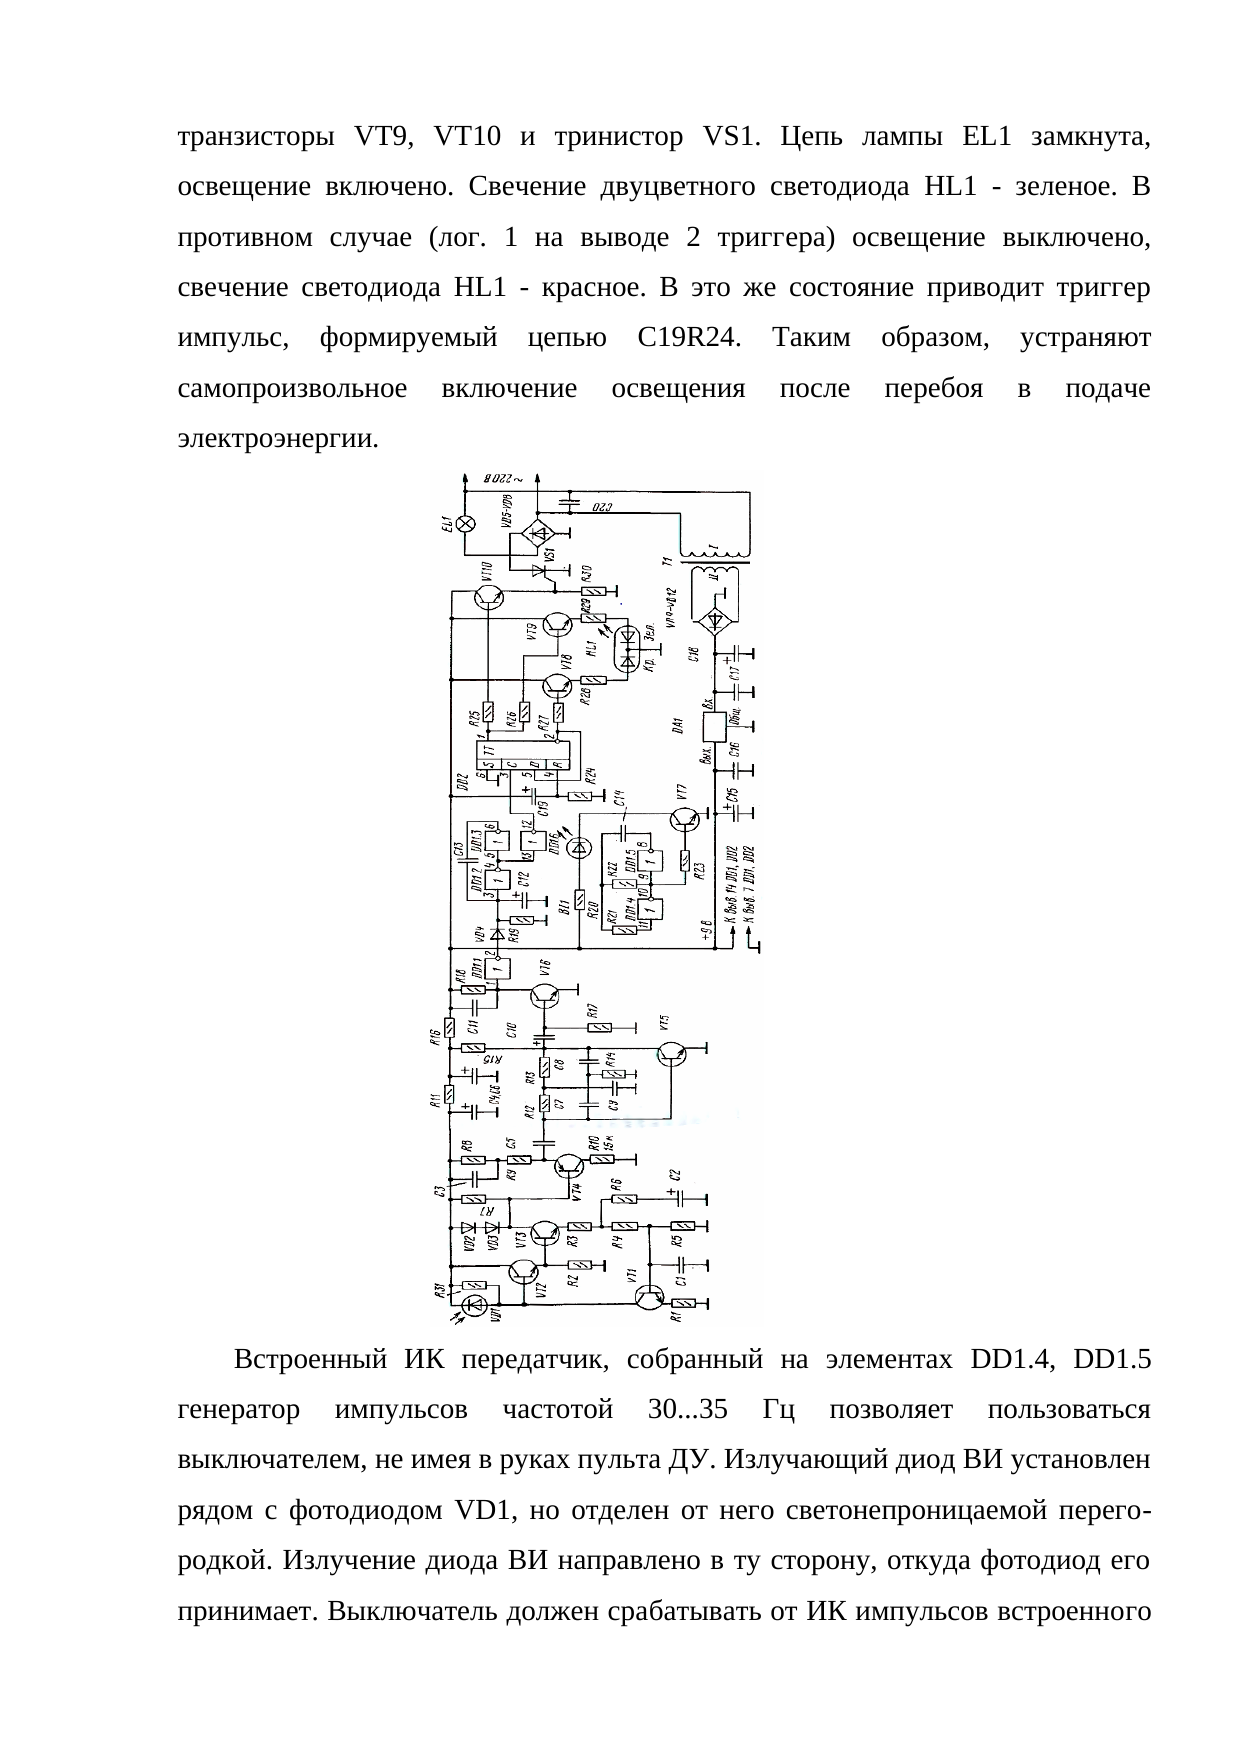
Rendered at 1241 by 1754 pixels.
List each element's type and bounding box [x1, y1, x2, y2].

text [177, 1341, 1152, 1626]
picture [430, 470, 764, 1327]
text [177, 118, 1152, 453]
